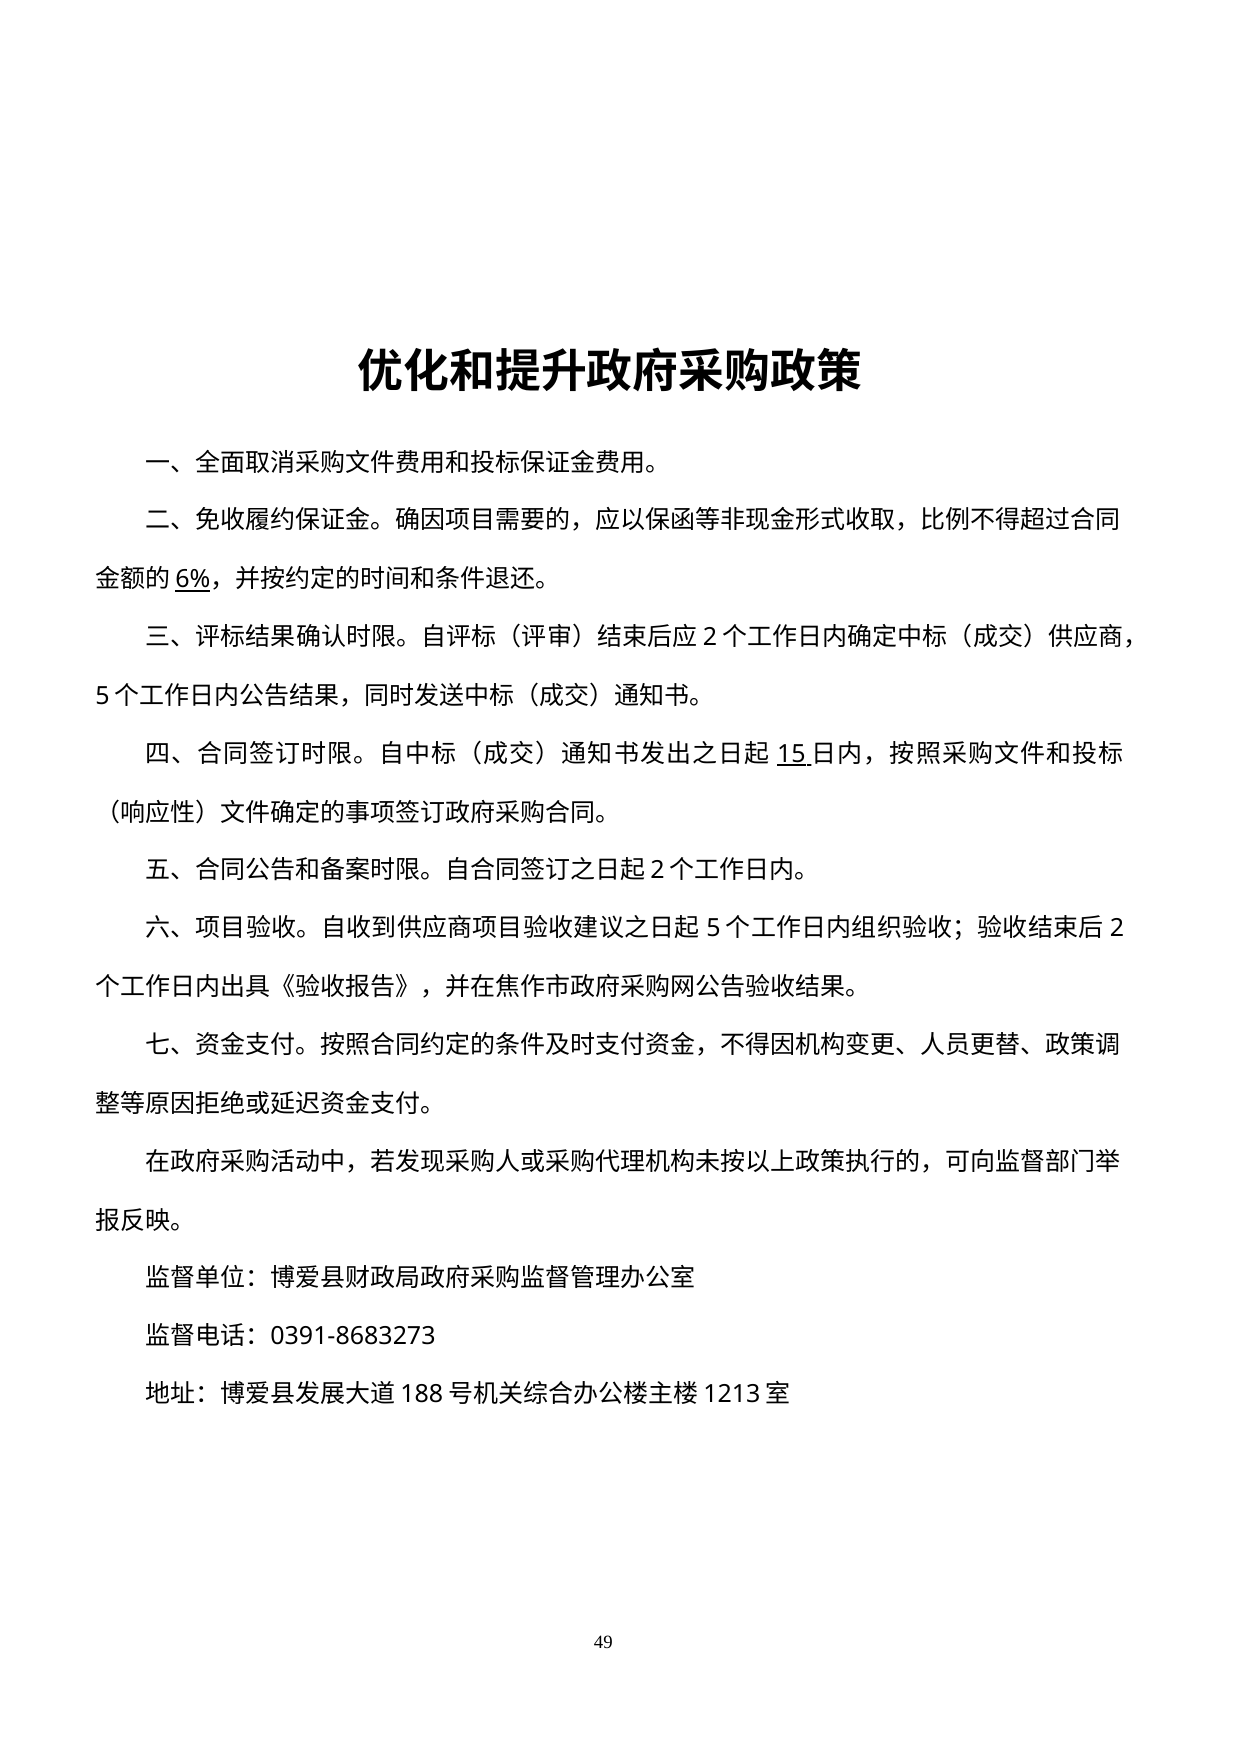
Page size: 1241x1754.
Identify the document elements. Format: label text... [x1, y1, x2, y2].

text 七、资金支付。按照合同约定的条件及时支付资金，不得因机构变更、人员更替、政策调整等原因拒绝或延迟资金支付。 [95, 1023, 1124, 1121]
text 在政府采购活动中，若发现采购人或采购代理机构未按以上政策执行的，可向监督部门举报反映。 [95, 1139, 1124, 1238]
text 三、评标结果确认时限。自评标（评审）结束后应2个工作日内确定中标（成交）供应商，5个工作日内公告结果，同时发送中标（成交）通知书。 [95, 615, 1124, 713]
text 优化和提升政府采购政策 [95, 328, 1124, 407]
text 二、免收履约保证金。确因项目需要的，应以保函等非现金形式收取，比例不得超过合同金额的6%，并按约定的时间和条件退还。 [95, 498, 1124, 597]
text 四、合同签订时限。自中标（成交）通知书发出之日起15日内，按照采购文件和投标（响应性）文件确定的事项签订政府采购合同。 [95, 732, 1124, 830]
text 一、全面取消采购文件费用和投标保证金费用。 [95, 440, 1124, 480]
text 监督电话：0391-8683273 [95, 1314, 1124, 1353]
text 监督单位：博爱县财政局政府采购监督管理办公室 [95, 1256, 1124, 1296]
text 五、合同公告和备案时限。自合同签订之日起2个工作日内。 [95, 848, 1124, 888]
text 地址：博爱县发展大道188号机关综合办公楼主楼1213室 [95, 1371, 1124, 1411]
text 六、项目验收。自收到供应商项目验收建议之日起5个工作日内组织验收；验收结束后2个工作日内出具《验收报告》，并在焦作市政府采购网公告验收结果。 [95, 906, 1124, 1004]
